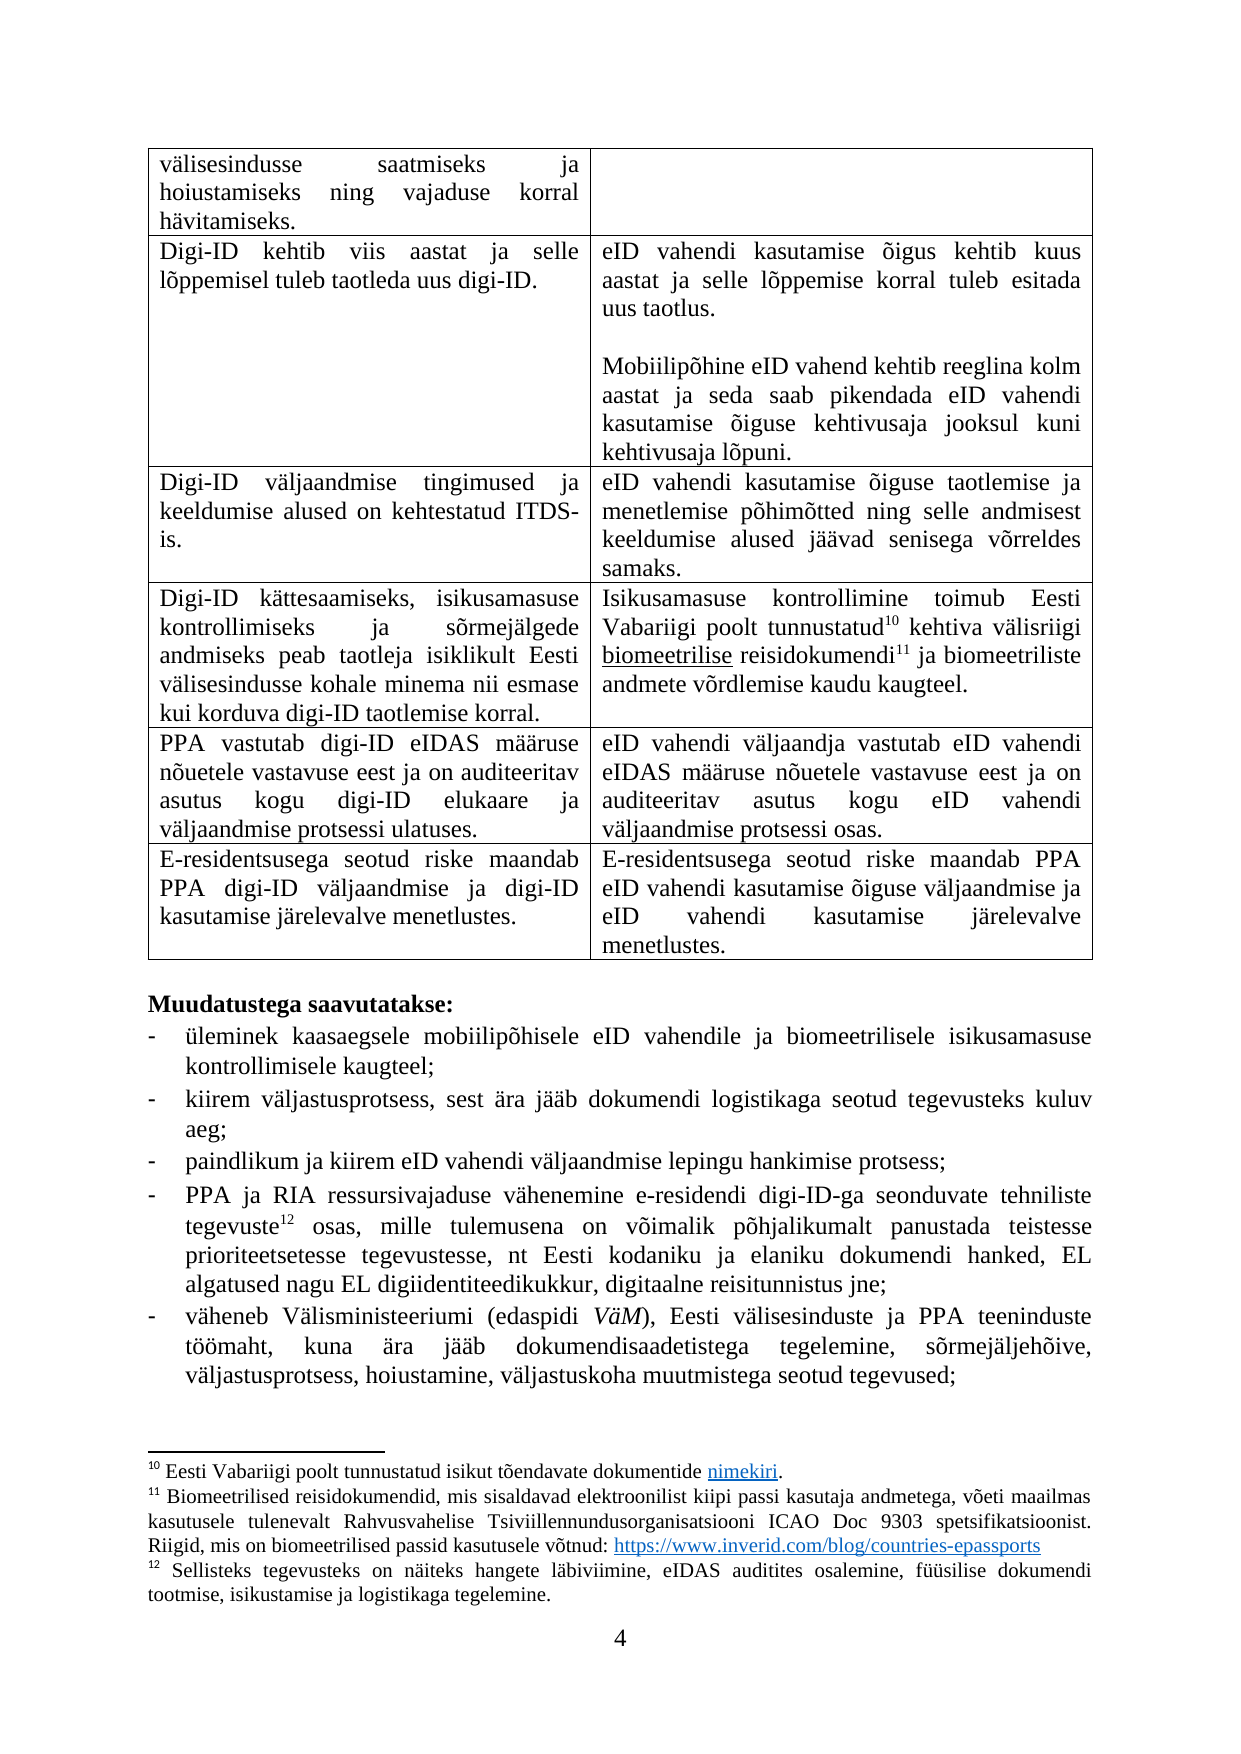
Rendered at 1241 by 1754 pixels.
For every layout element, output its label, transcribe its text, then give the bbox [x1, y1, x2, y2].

table_cell Isikusamasuse kontrollimine toimub Eesti Vabariigi poolt tunnustatud kehtiva välisriigi biomeetrilise reisidokumendi ja biomeetriliste andmete võrdlemise kaudu kaugteel. [591, 583, 1092, 727]
table_cell eID vahendi kasutamise õiguse taotlemise ja menetlemise põhimõtted ning selle andmisest keeldumise alused jäävad senisega võrreldes samaks. [591, 467, 1092, 582]
table_cell eID vahendi kasutamise õigus kehtib kuus aastat ja selle lõppemise korral tuleb esitada uus taotlus. Mobiilipõhine eID vahend kehtib reeglina kolm aastat ja seda saab pikendada eID vahendi kasutamise õiguse kehtivusaja jooksul kuni kehtivusaja lõpuni. [591, 236, 1092, 466]
table_cell Digi-ID väljaandmise tingimused ja keeldumise alused on kehtestatud ITDS-is. [149, 467, 590, 582]
list paindlikum ja kiirem eID vahendi väljaandmise lepingu hankimise protsess; [148, 1143, 1093, 1177]
table_cell Digi-ID kättesaamiseks, isikusamasuse kontrollimiseks ja sõrmejälgede andmiseks peab taotleja isiklikult Eesti välisesindusse kohale minema nii esmase kui korduva digi-ID taotlemise korral. [149, 583, 590, 727]
list PPA ja RIA ressursivajaduse vähenemine e-residendi digi-ID-ga seonduvate tehniliste tegevuste osas, mille tulemusena on võimalik põhjalikumalt panustada teistesse prioriteetsetesse tegevustesse, nt Eesti kodaniku ja elaniku dokumendi hanked, EL algatused nagu EL digiidentiteedikukkur, digitaalne reisitunnistus jne; [148, 1177, 1093, 1297]
list väheneb Välisministeeriumi (edaspidi VäM), Eesti välisesinduste ja PPA teeninduste töömaht, kuna ära jääb dokumendisaadetistega tegelemine, sõrmejäljehõive, väljastusprotsess, hoiustamine, väljastuskoha muutmistega seotud tegevused; [148, 1297, 1093, 1389]
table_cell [591, 149, 1092, 235]
list üleminek kaasaegsele mobiilipõhisele eID vahendile ja biomeetrilisele isikusamasuse kontrollimisele kaugteel; [148, 1017, 1093, 1080]
table_cell Digi-ID kehtib viis aastat ja selle lõppemisel tuleb taotleda uus digi-ID. [149, 236, 590, 466]
table_cell E-residentsusega seotud riske maandab PPA digi-ID väljaandmise ja digi-ID kasutamise järelevalve menetlustes. [149, 844, 590, 959]
table_cell PPA vastutab digi-ID eIDAS määruse nõuetele vastavuse eest ja on auditeeritav asutus kogu digi-ID elukaare ja väljaandmise protsessi ulatuses. [149, 728, 590, 843]
table_cell E-residentsusega seotud riske maandab PPA eID vahendi kasutamise õiguse väljaandmise ja eID vahendi kasutamise järelevalve menetlustes. [591, 844, 1092, 959]
list kiirem väljastusprotsess, sest ära jääb dokumendi logistikaga seotud tegevusteks kuluv aeg; [148, 1080, 1093, 1143]
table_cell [149, 149, 590, 235]
table_cell eID vahendi väljaandja vastutab eID vahendi eIDAS määruse nõuetele vastavuse eest ja on auditeeritav asutus kogu eID vahendi väljaandmise protsessi osas. [591, 728, 1092, 843]
text Muudatustega saavutatakse: [148, 989, 1093, 1017]
